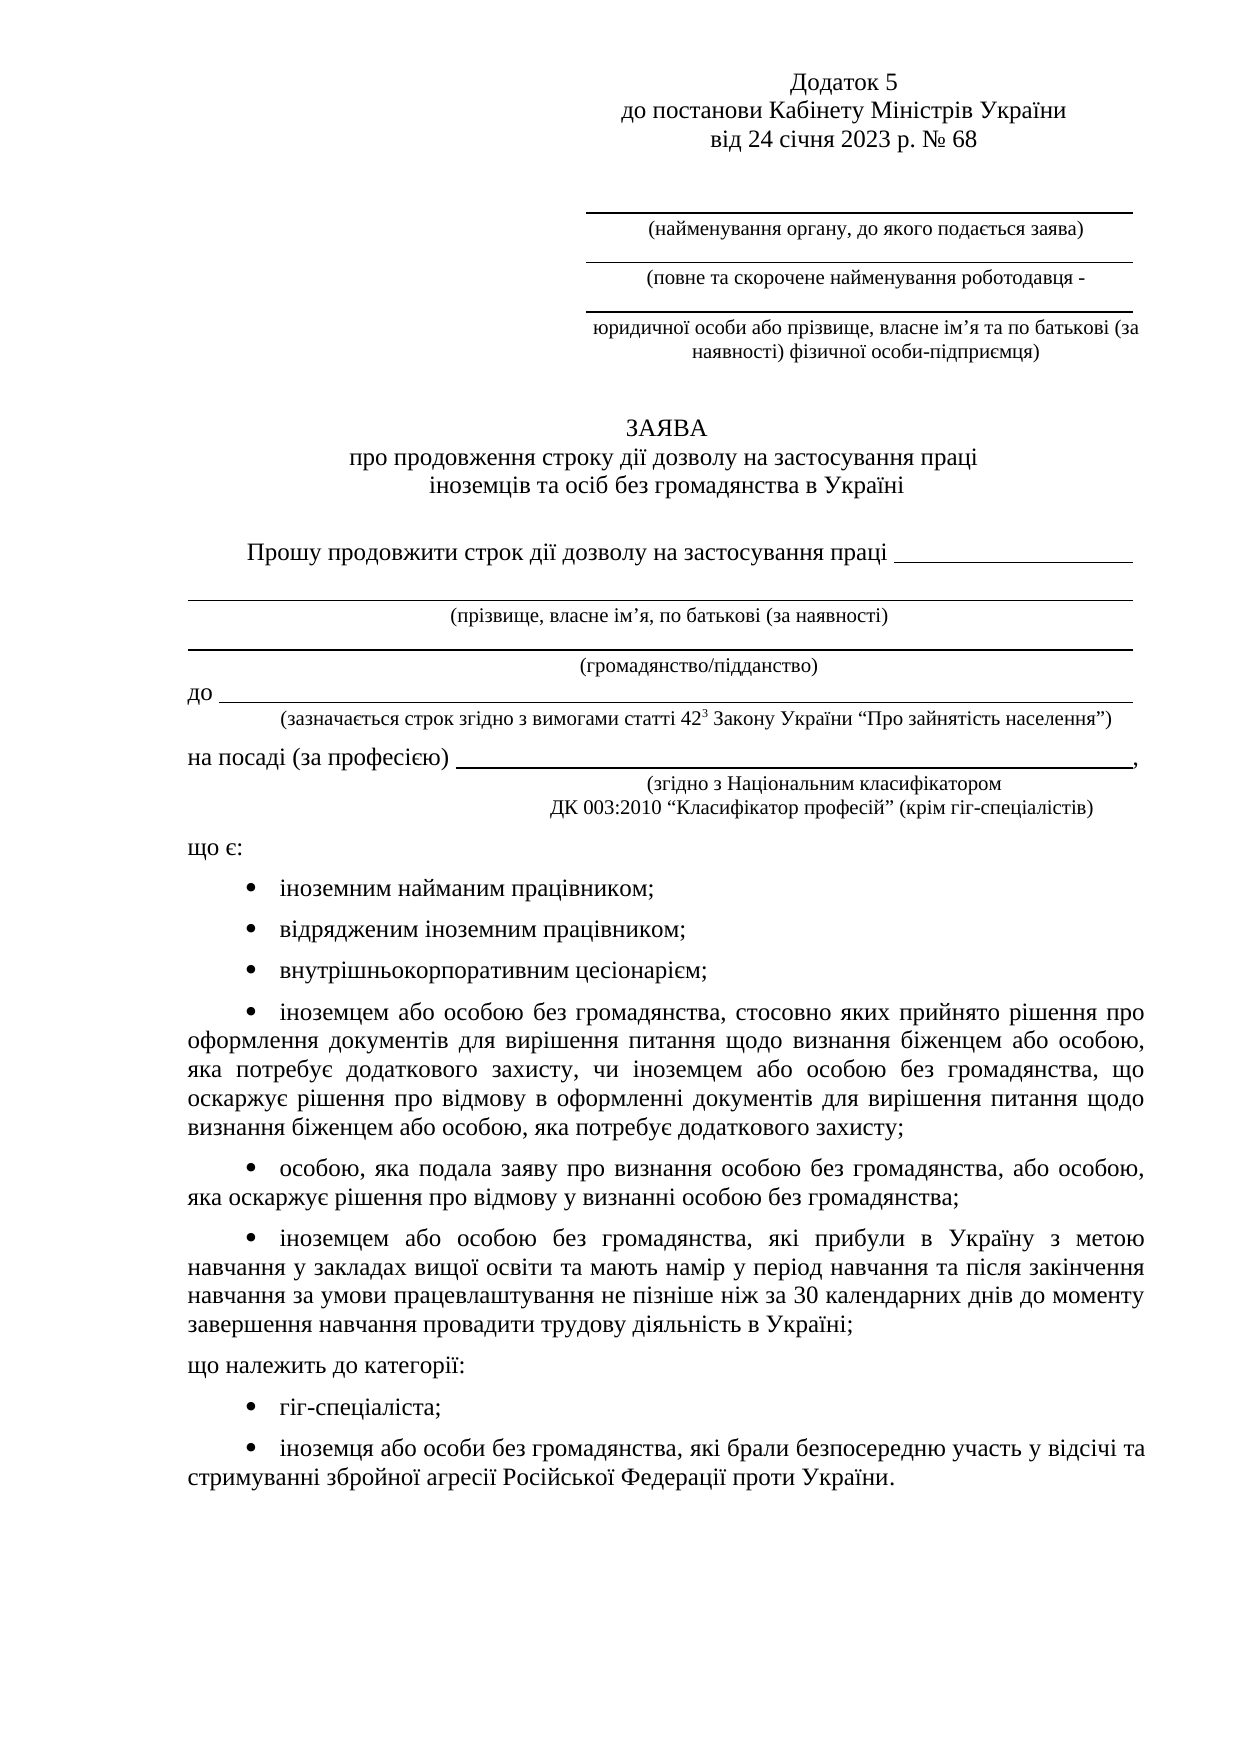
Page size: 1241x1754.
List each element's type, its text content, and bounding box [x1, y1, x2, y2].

list іноземним найманим працівником; [187, 873, 1146, 902]
text (зазначається строк згідно з вимогами статті 423 Закону України “Про зайнятість населення”) [187, 706, 1146, 730]
text до [187, 677, 1146, 706]
text ЗАЯВА про продовження строку дії дозволу на застосування праці іноземців та осіб без громадянства в Україні [187, 413, 1146, 499]
list внутрішньокорпоративним цесіонарієм; [187, 955, 1146, 984]
list іноземцем або особою без громадянства, які прибули в Україну з метою навчання у закладах вищої освіти та мають намір у період навчання та після закінчення навчання за умови працевлаштування не пізніше ніж за 30 календарних днів до моменту завершення навчання провадити трудову діяльність в Україні; [187, 1223, 1146, 1338]
text (повне та скорочене найменування роботодавця - [586, 265, 1146, 289]
text (згідно з Національним класифікатором ДК 003:2010 “Класифікатор професій” (крім гіг-спеціалістів) [498, 771, 1146, 819]
text що належить до категорії: [187, 1350, 1146, 1379]
list іноземця або особи без громадянства, які брали безпосередню участь у відсічі та стримуванні збройної агресії Російської Федерації проти України. [187, 1433, 1146, 1490]
list гіг-спеціаліста; [187, 1392, 1146, 1420]
list особою, яка подала заяву про визнання особою без громадянства, або особою, яка оскаржує рішення про відмову у визнанні особою без громадянства; [187, 1153, 1146, 1210]
text Додаток 5 до постанови Кабінету Міністрів України від 24 січня 2023 р. № 68 [542, 67, 1146, 153]
text Прошу продовжити строк дії дозволу на застосування праці [187, 537, 1146, 565]
text що є: [187, 832, 1146, 860]
text юридичної особи або прізвище, власне ім’я та по батькові (за наявності) фізичної особи-підприємця) [586, 315, 1146, 363]
text (прізвище, власне ім’я, по батькові (за наявності) [187, 603, 1146, 627]
text на посаді (за професією) , [187, 742, 1146, 771]
list іноземцем або особою без громадянства, стосовно яких прийнято рішення про оформлення документів для вирішення питання щодо визнання біженцем або особою, яка потребує додаткового захисту, чи іноземцем або особою без громадянства, що оскаржує рішення про відмову в оформленні документів для вирішення питання щодо визнання біженцем або особою, яка потребує додаткового захисту; [187, 997, 1146, 1140]
list відрядженим іноземним працівником; [187, 914, 1146, 943]
text (найменування органу, до якого подається заява) [586, 216, 1146, 240]
text (громадянство/підданство) [187, 653, 1146, 677]
